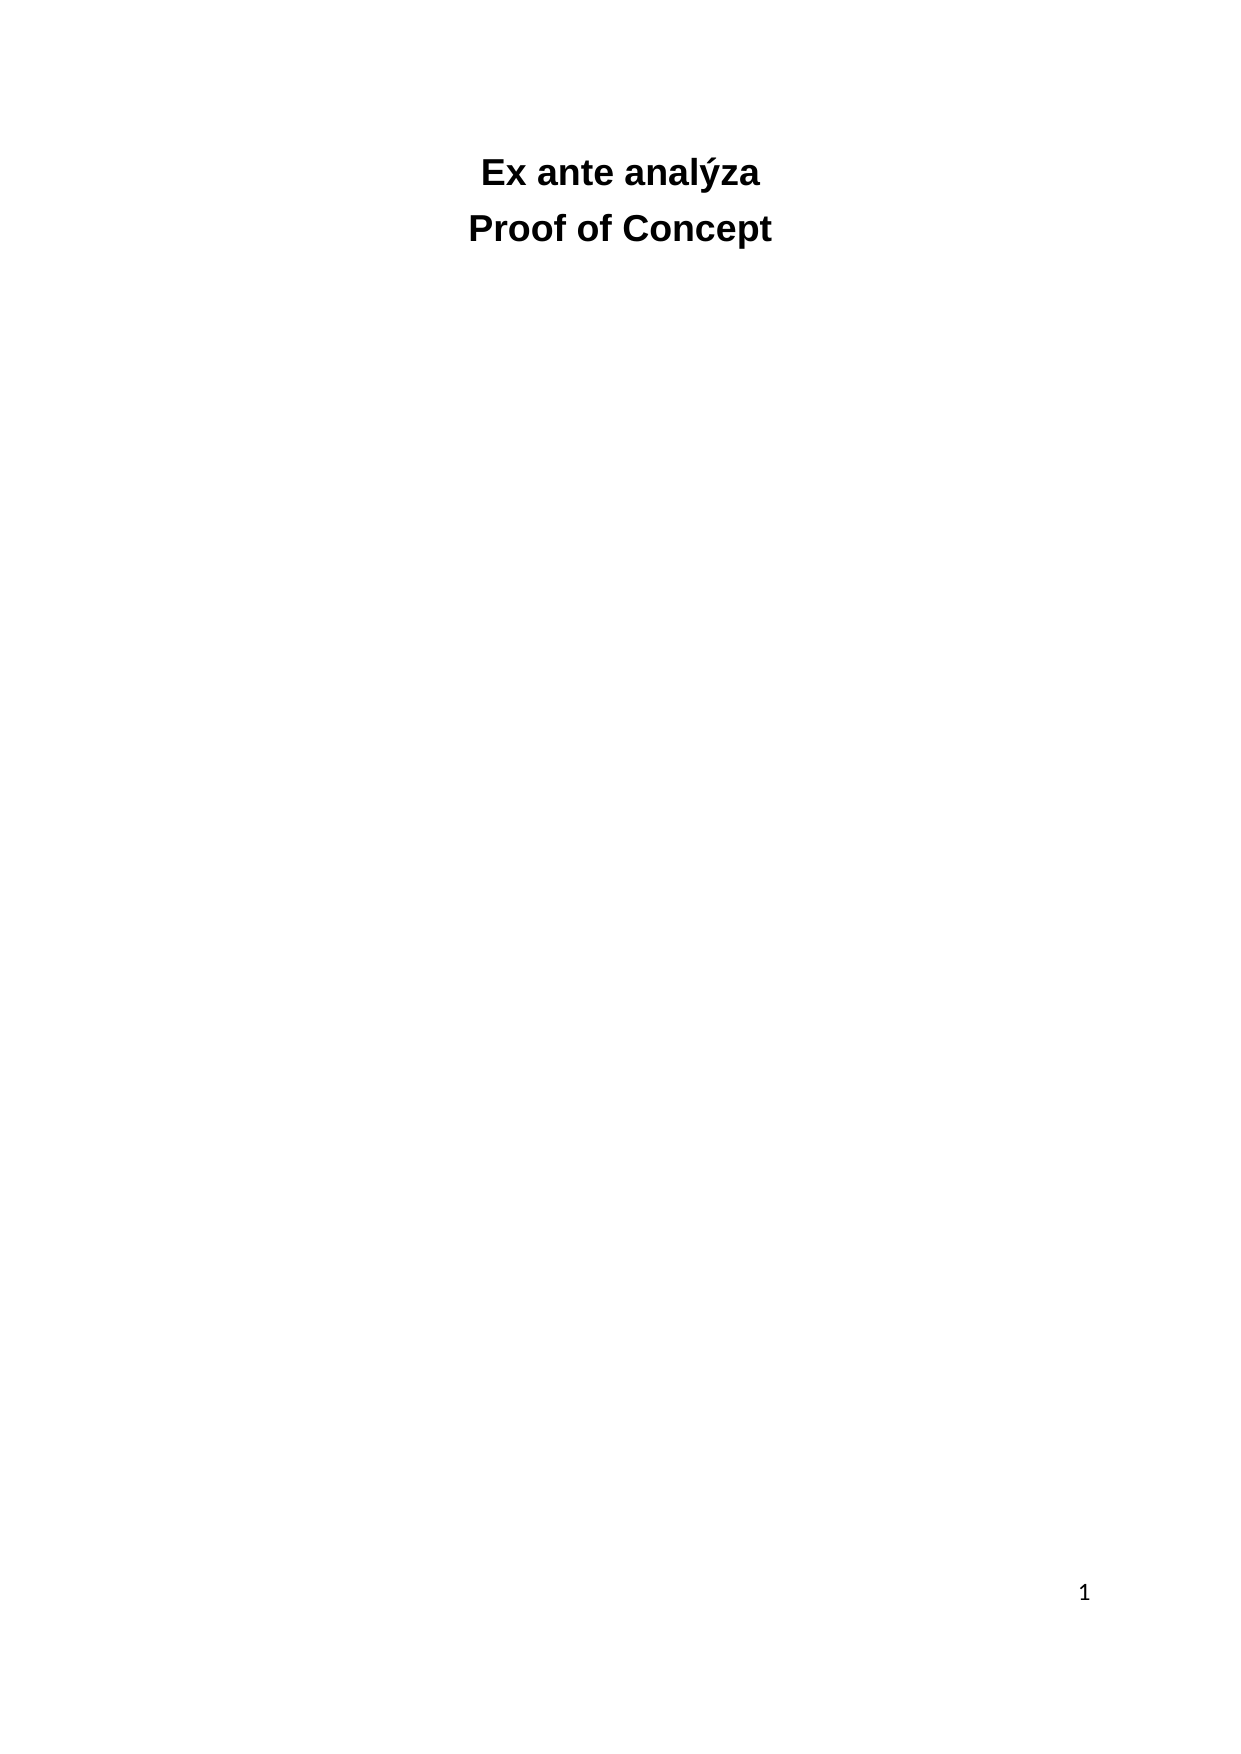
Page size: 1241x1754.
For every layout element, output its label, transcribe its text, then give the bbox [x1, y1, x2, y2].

title Proof of Concept [150, 206, 1090, 249]
title Ex ante analýza [150, 150, 1090, 193]
